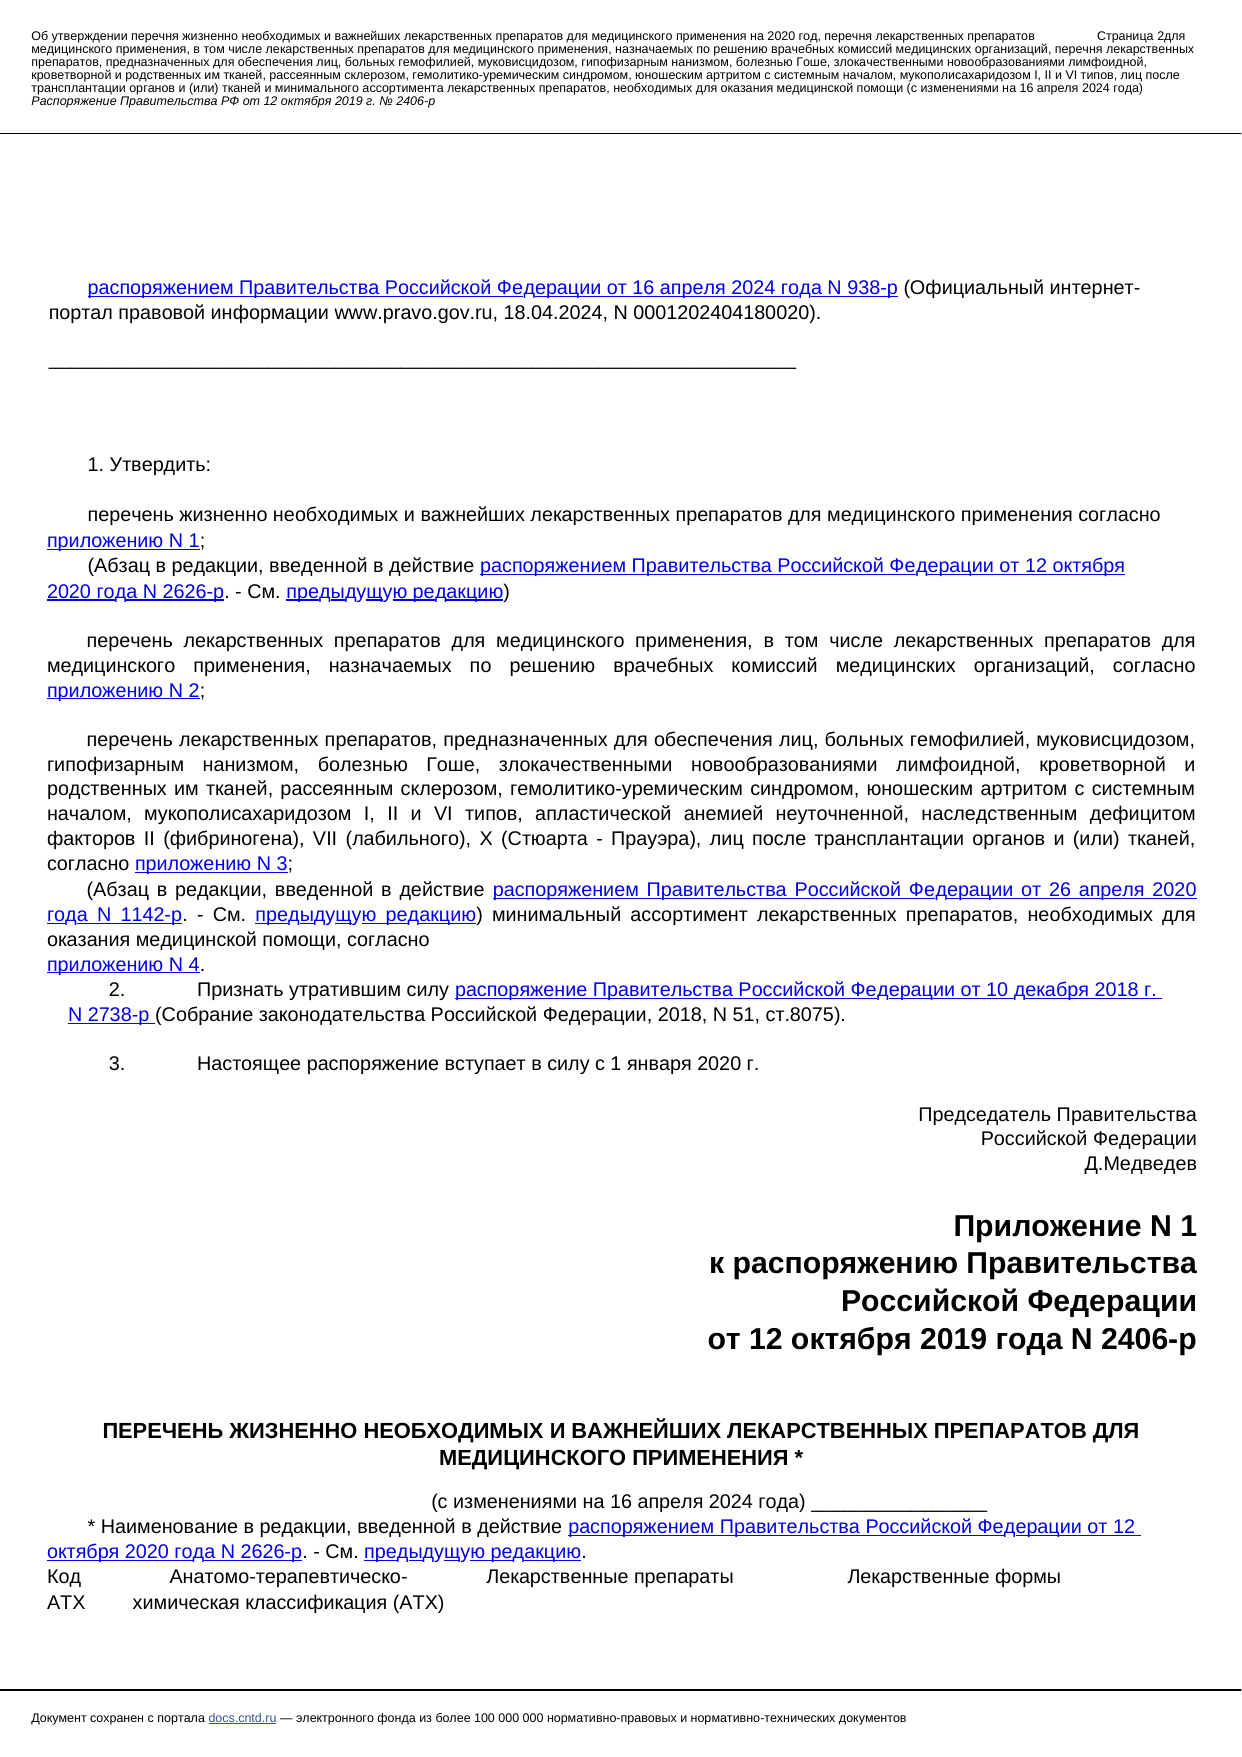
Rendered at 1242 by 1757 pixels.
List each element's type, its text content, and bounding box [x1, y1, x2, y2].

text Приложение N 1 [47, 1207, 1197, 1242]
text приложению N 4. [47, 952, 1149, 975]
text к распоряжению Правительства [47, 1245, 1197, 1280]
text Код Анатомо-терапевтическо- Лекарственные препараты Лекарственные формы [47, 1565, 1195, 1588]
text приложению N 1; [47, 529, 1149, 552]
text Российской Федерации [47, 1283, 1197, 1318]
text портал правовой информации www.pravo.gov.ru, 18.04.2024, N 0001202404180020). [48, 301, 1151, 324]
text (Абзац в редакции, введенной в действие распоряжением Правительства Российской Федерации от 12 октября [87, 554, 1195, 577]
text перечень лекарственных препаратов для медицинского применения, в том числе лекарственных препаратов для медицинского применения, назначаемых по решению врачебных комиссий медицинских организаций, согласно приложению N 2; [47, 629, 1197, 701]
text ____________________________________________________________________ [48, 347, 1151, 370]
list Настоящее распоряжение вступает в силу с 1 января 2020 г. [68, 1052, 1173, 1075]
text АТХ химическая классификация (АТХ) [47, 1591, 1195, 1614]
text 1. Утвердить: [87, 453, 1151, 475]
text перечень жизненно необходимых и важнейших лекарственных препаратов для медицинского применения согласно [87, 503, 1195, 526]
list Признать утратившим силу распоряжение Правительства Российской Федерации от 10 декабря 2018 г. N 2738-р (Собрание законодательства Российской Федерации, 2018, N 51, ст.8075). [68, 978, 1173, 1026]
text (с изменениями на 16 апреля 2024 года) ________________ [48, 1490, 993, 1512]
text 2020 года N 2626-р. - См. предыдущую редакцию) [47, 579, 1149, 602]
text Российской Федерации [47, 1127, 1197, 1150]
text от 12 октября 2019 года N 2406-р [47, 1321, 1197, 1356]
text Председатель Правительства [47, 1103, 1197, 1125]
text Д.Медведев [47, 1152, 1197, 1174]
text * Наименование в редакции, введенной в действие распоряжением Правительства Российской Федерации от 12 октября 2020 года N 2626-р. - См. предыдущую редакцию. [47, 1515, 1195, 1563]
text распоряжением Правительства Российской Федерации от 16 апреля 2024 года N 938-р (Официальный интернет- [87, 276, 1195, 298]
text МЕДИЦИНСКОГО ПРИМЕНЕНИЯ * [47, 1445, 1195, 1470]
text ПЕРЕЧЕНЬ ЖИЗНЕННО НЕОБХОДИМЫХ И ВАЖНЕЙШИХ ЛЕКАРСТВЕННЫХ ПРЕПАРАТОВ ДЛЯ [47, 1418, 1195, 1443]
text (Абзац в редакции, введенной в действие распоряжением Правительства Российской Федерации от 26 апреля 2020 года N 1142-р. - См. предыдущую редакцию) минимальный ассортимент лекарственных препаратов, необходимых для оказания медицинской помощи, согласно [47, 878, 1197, 950]
text перечень лекарственных препаратов, предназначенных для обеспечения лиц, больных гемофилией, муковисцидозом, гипофизарным нанизмом, болезнью Гоше, злокачественными новообразованиями лимфоидной, кроветворной и родственных им тканей, рассеянным склерозом, гемолитико-уремическим синдромом, юношеским артритом с системным началом, мукополисахаридозом I, II и VI типов, апластической анемией неуточненной, наследственным дефицитом факторов II (фибриногена), VII (лабильного), X (Стюарта - Прауэра), лиц после трансплантации органов и (или) тканей, согласно приложению N 3; [47, 727, 1197, 875]
